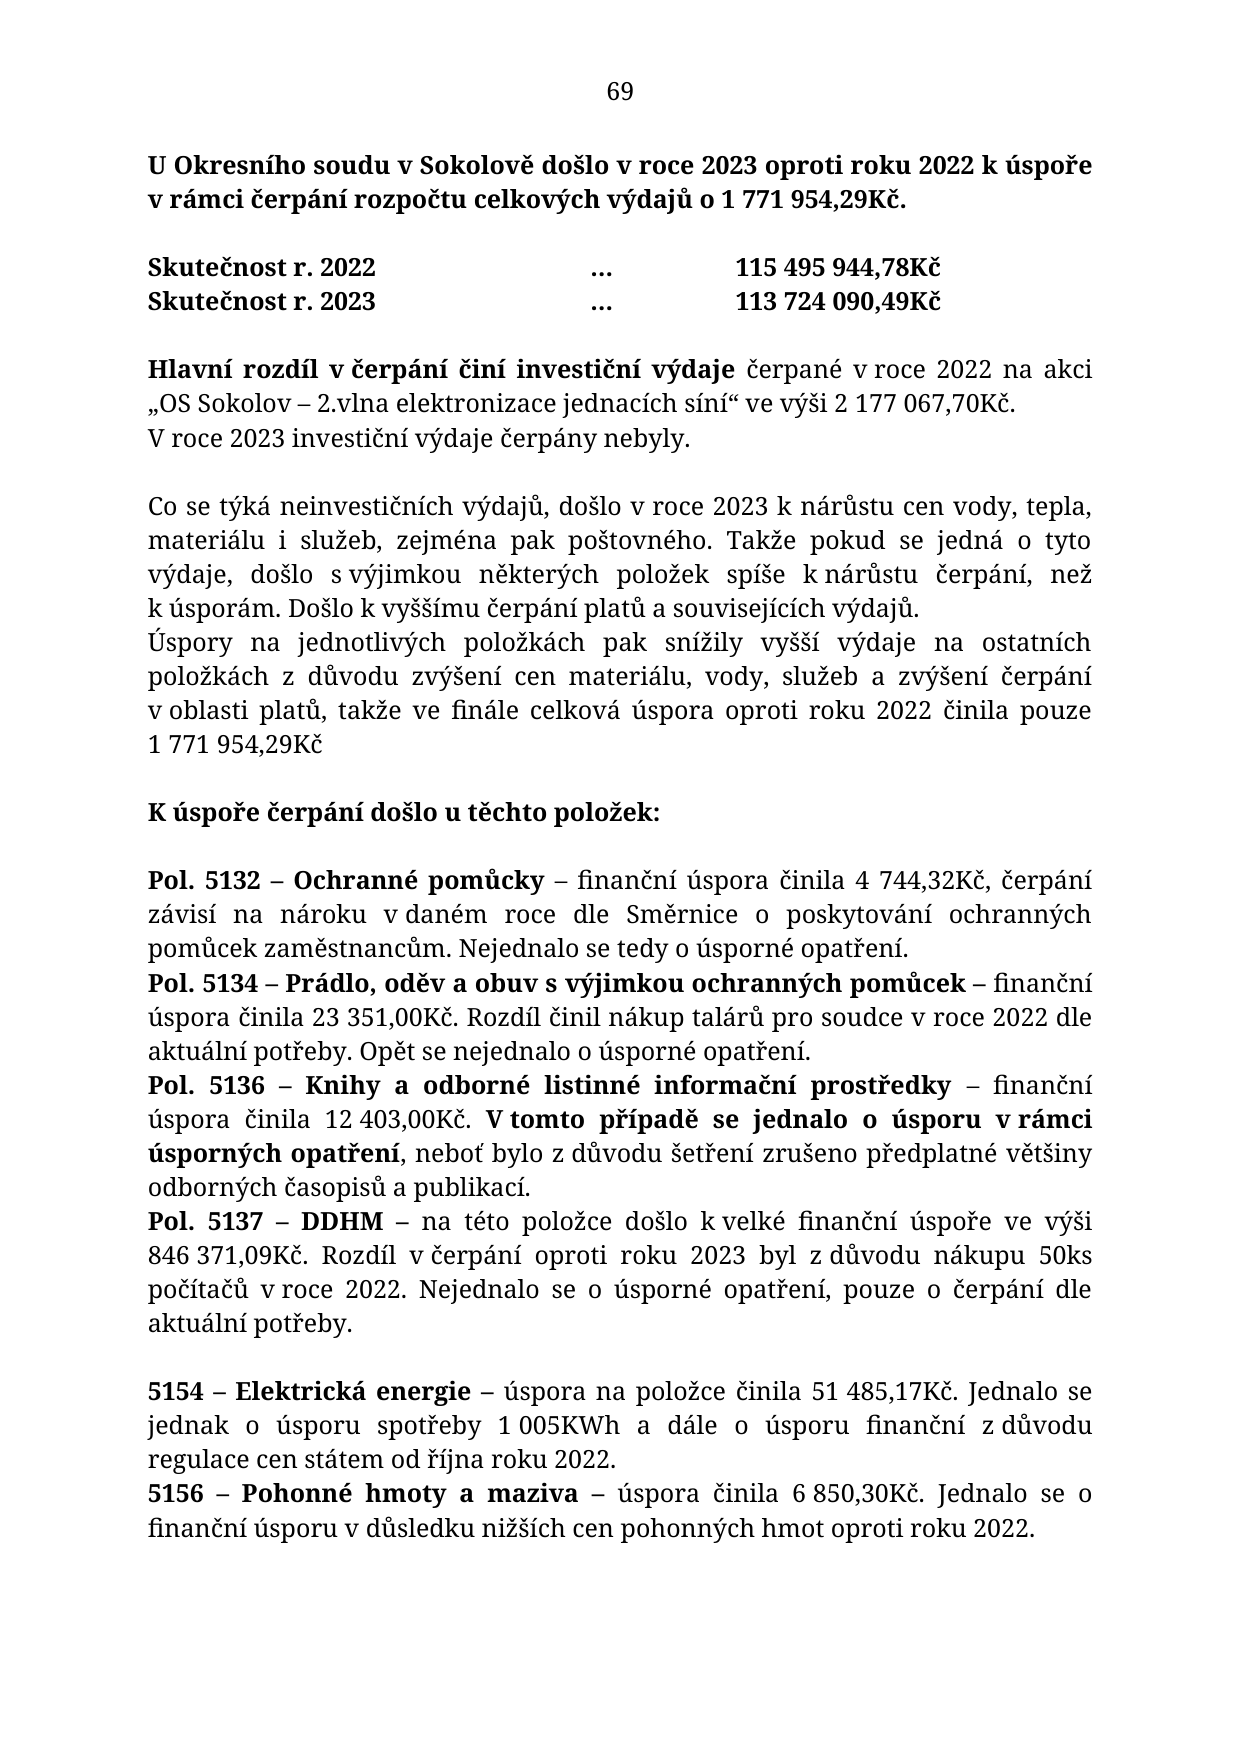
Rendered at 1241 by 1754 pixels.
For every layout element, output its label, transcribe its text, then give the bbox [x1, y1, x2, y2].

text Hlavní rozdíl v čerpání činí investiční výdaje čerpané v roce 2022 na akci „OS Sokolov – 2.vlna elektronizace jednacích síní“ ve výši 2 177 067,70Kč. [148, 352, 1092, 420]
text Pol. 5134 – Prádlo, oděv a obuv s výjimkou ochranných pomůcek – finanční úspora činila 23 351,00Kč. Rozdíl činil nákup talárů pro soudce v roce 2022 dle aktuální potřeby. Opět se nejednalo o úsporné opatření. [148, 965, 1092, 1067]
text Pol. 5137 – DDHM – na této položce došlo k velké finanční úspoře ve výši 846 371,09Kč. Rozdíl v čerpání oproti roku 2023 byl z důvodu nákupu 50ks počítačů v roce 2022. Nejednalo se o úsporné opatření, pouze o čerpání dle aktuální potřeby. [148, 1204, 1092, 1340]
text V roce 2023 investiční výdaje čerpány nebyly. [148, 420, 1092, 454]
text Skutečnost r. 2022 … 115 495 944,78Kč [148, 250, 1092, 284]
text Pol. 5136 – Knihy a odborné listinné informační prostředky – finanční úspora činila 12 403,00Kč. V tomto případě se jednalo o úsporu v rámci úsporných opatření, neboť bylo z důvodu šetření zrušeno předplatné většiny odborných časopisů a publikací. [148, 1067, 1092, 1204]
text Skutečnost r. 2023 … 113 724 090,49Kč [148, 284, 1092, 318]
text Pol. 5132 – Ochranné pomůcky – finanční úspora činila 4 744,32Kč, čerpání závisí na nároku v daném roce dle Směrnice o poskytování ochranných pomůcek zaměstnancům. Nejednalo se tedy o úsporné opatření. [148, 863, 1092, 965]
text 5154 – Elektrická energie – úspora na položce činila 51 485,17Kč. Jednalo se jednak o úsporu spotřeby 1 005KWh a dále o úsporu finanční z důvodu regulace cen státem od října roku 2022. [148, 1374, 1092, 1476]
text 5156 – Pohonné hmoty a maziva – úspora činila 6 850,30Kč. Jednalo se o finanční úsporu v důsledku nižších cen pohonných hmot oproti roku 2022. [148, 1476, 1092, 1544]
text Úspory na jednotlivých položkách pak snížily vyšší výdaje na ostatních položkách z důvodu zvýšení cen materiálu, vody, služeb a zvýšení čerpání v oblasti platů, takže ve finále celková úspora oproti roku 2022 činila pouze 1 771 954,29Kč [148, 624, 1092, 761]
text Co se týká neinvestičních výdajů, došlo v roce 2023 k nárůstu cen vody, tepla, materiálu i služeb, zejména pak poštovného. Takže pokud se jedná o tyto výdaje, došlo s výjimkou některých položek spíše k nárůstu čerpání, než k úsporám. Došlo k vyššímu čerpání platů a souvisejících výdajů. [148, 488, 1092, 624]
text K úspoře čerpání došlo u těchto položek: [148, 795, 1092, 829]
text U Okresního soudu v Sokolově došlo v roce 2023 oproti roku 2022 k úspoře v rámci čerpání rozpočtu celkových výdajů o 1 771 954,29Kč. [148, 148, 1092, 216]
